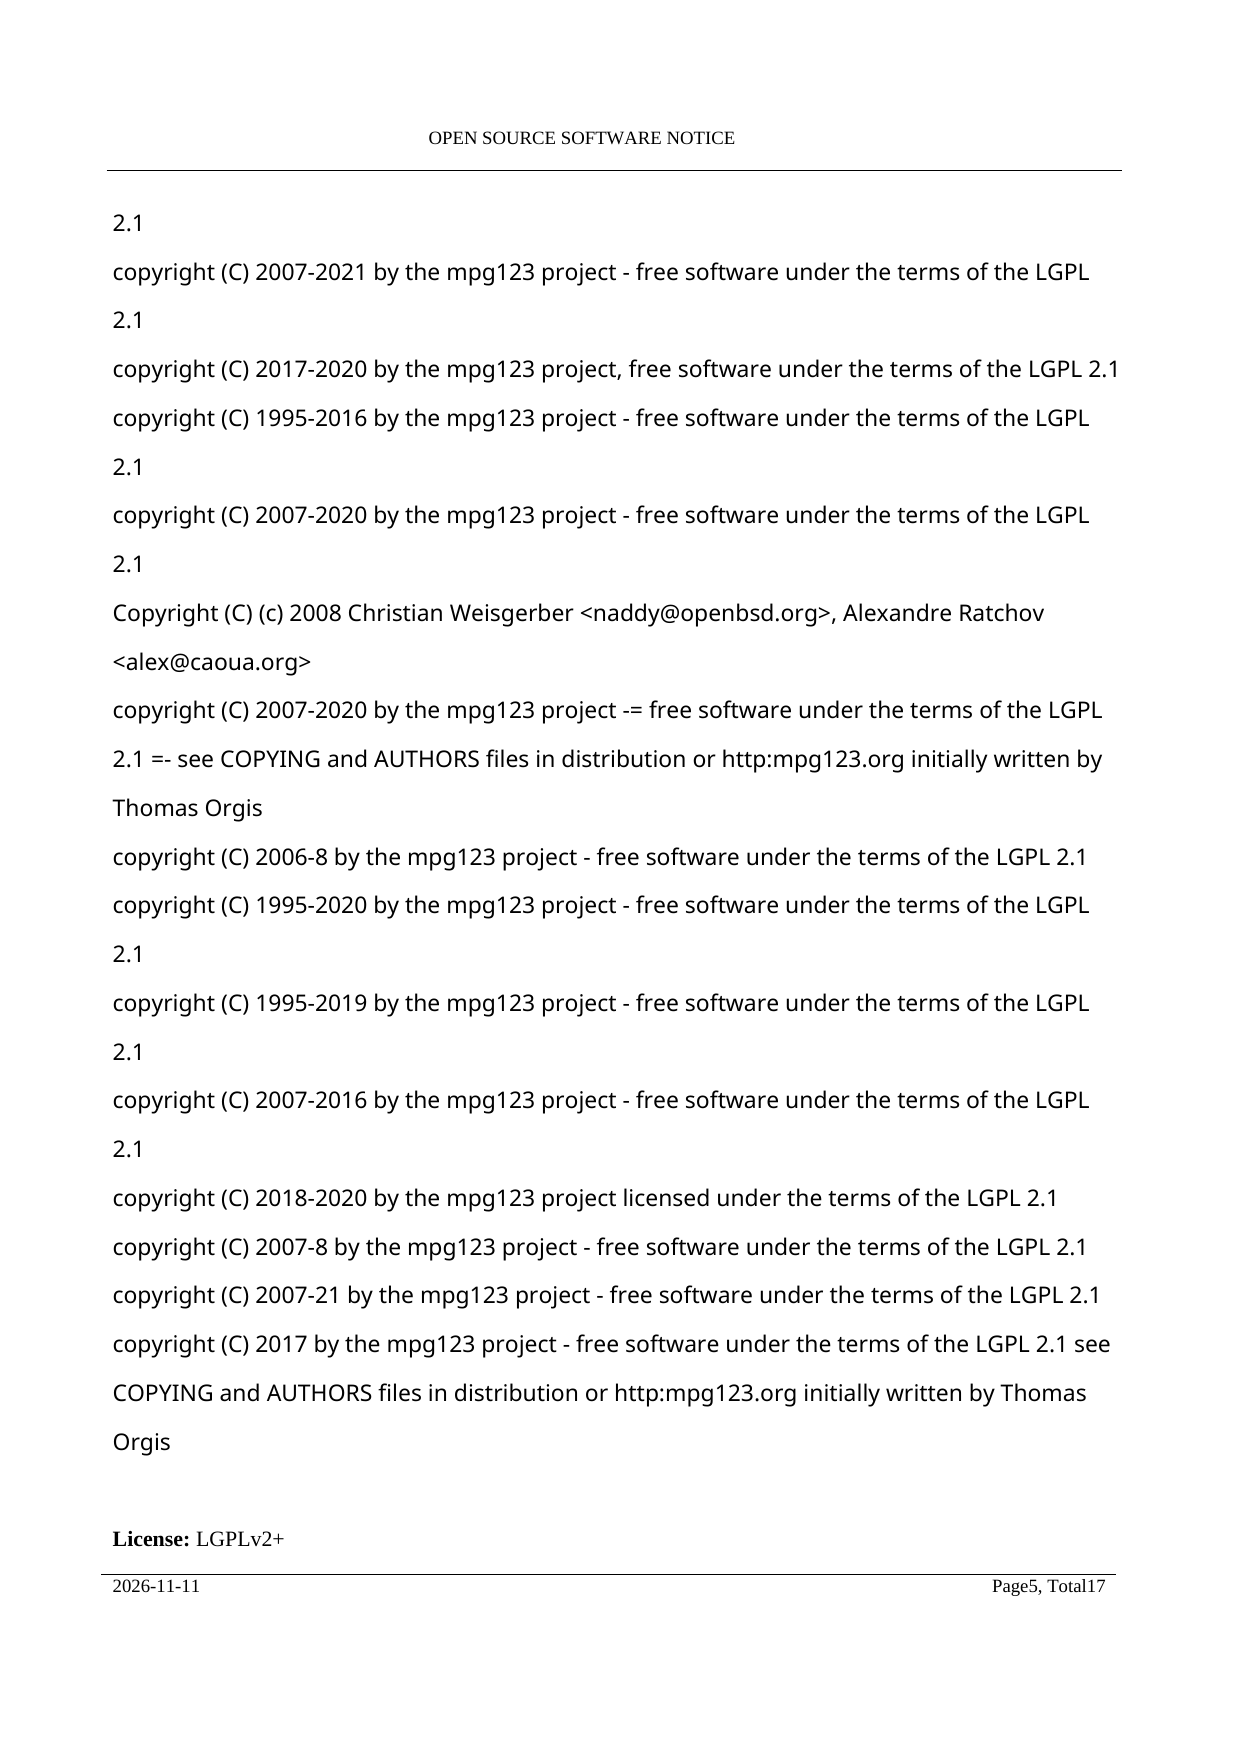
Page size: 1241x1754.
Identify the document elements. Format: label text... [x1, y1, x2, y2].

text License: LGPLv2+ [112, 1523, 1128, 1555]
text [112, 206, 1128, 1506]
